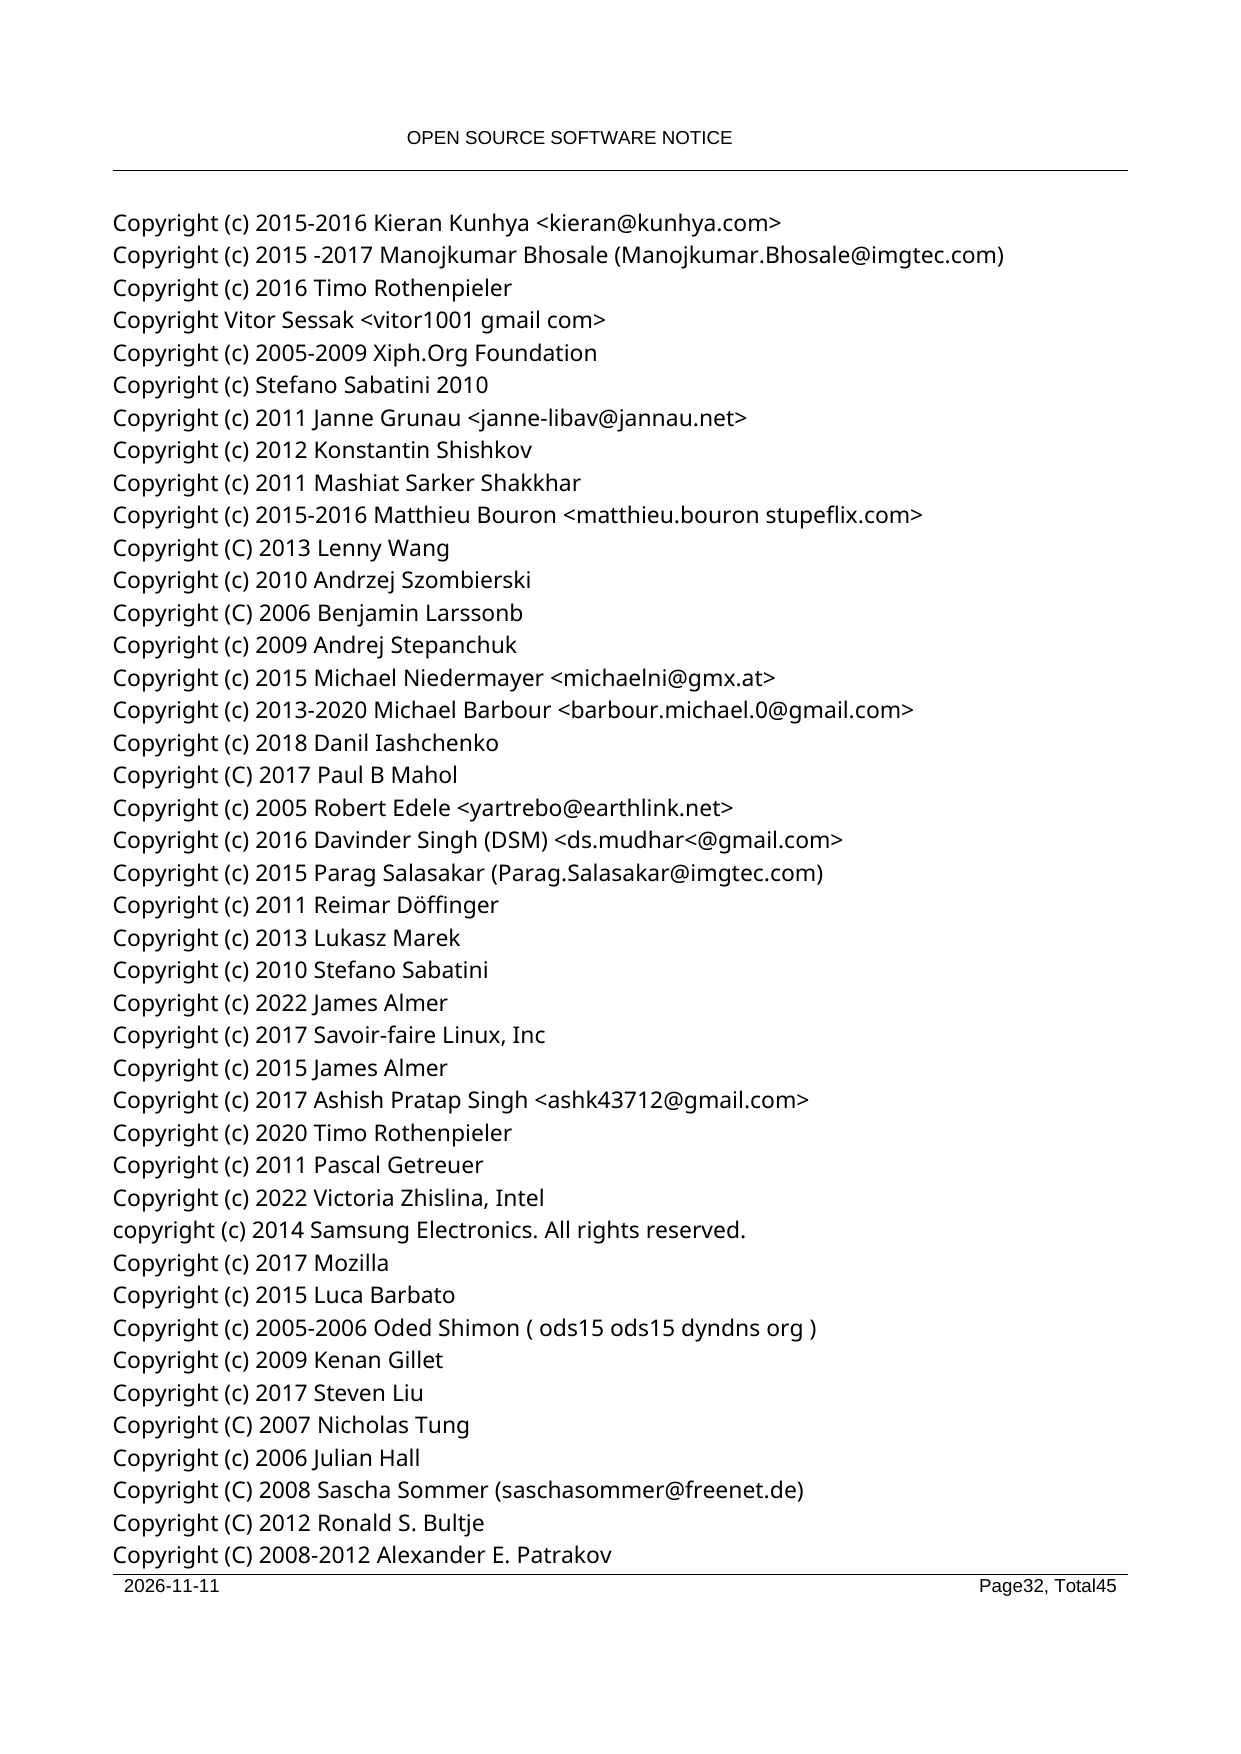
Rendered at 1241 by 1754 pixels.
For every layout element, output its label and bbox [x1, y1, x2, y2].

text [112, 206, 1128, 1571]
